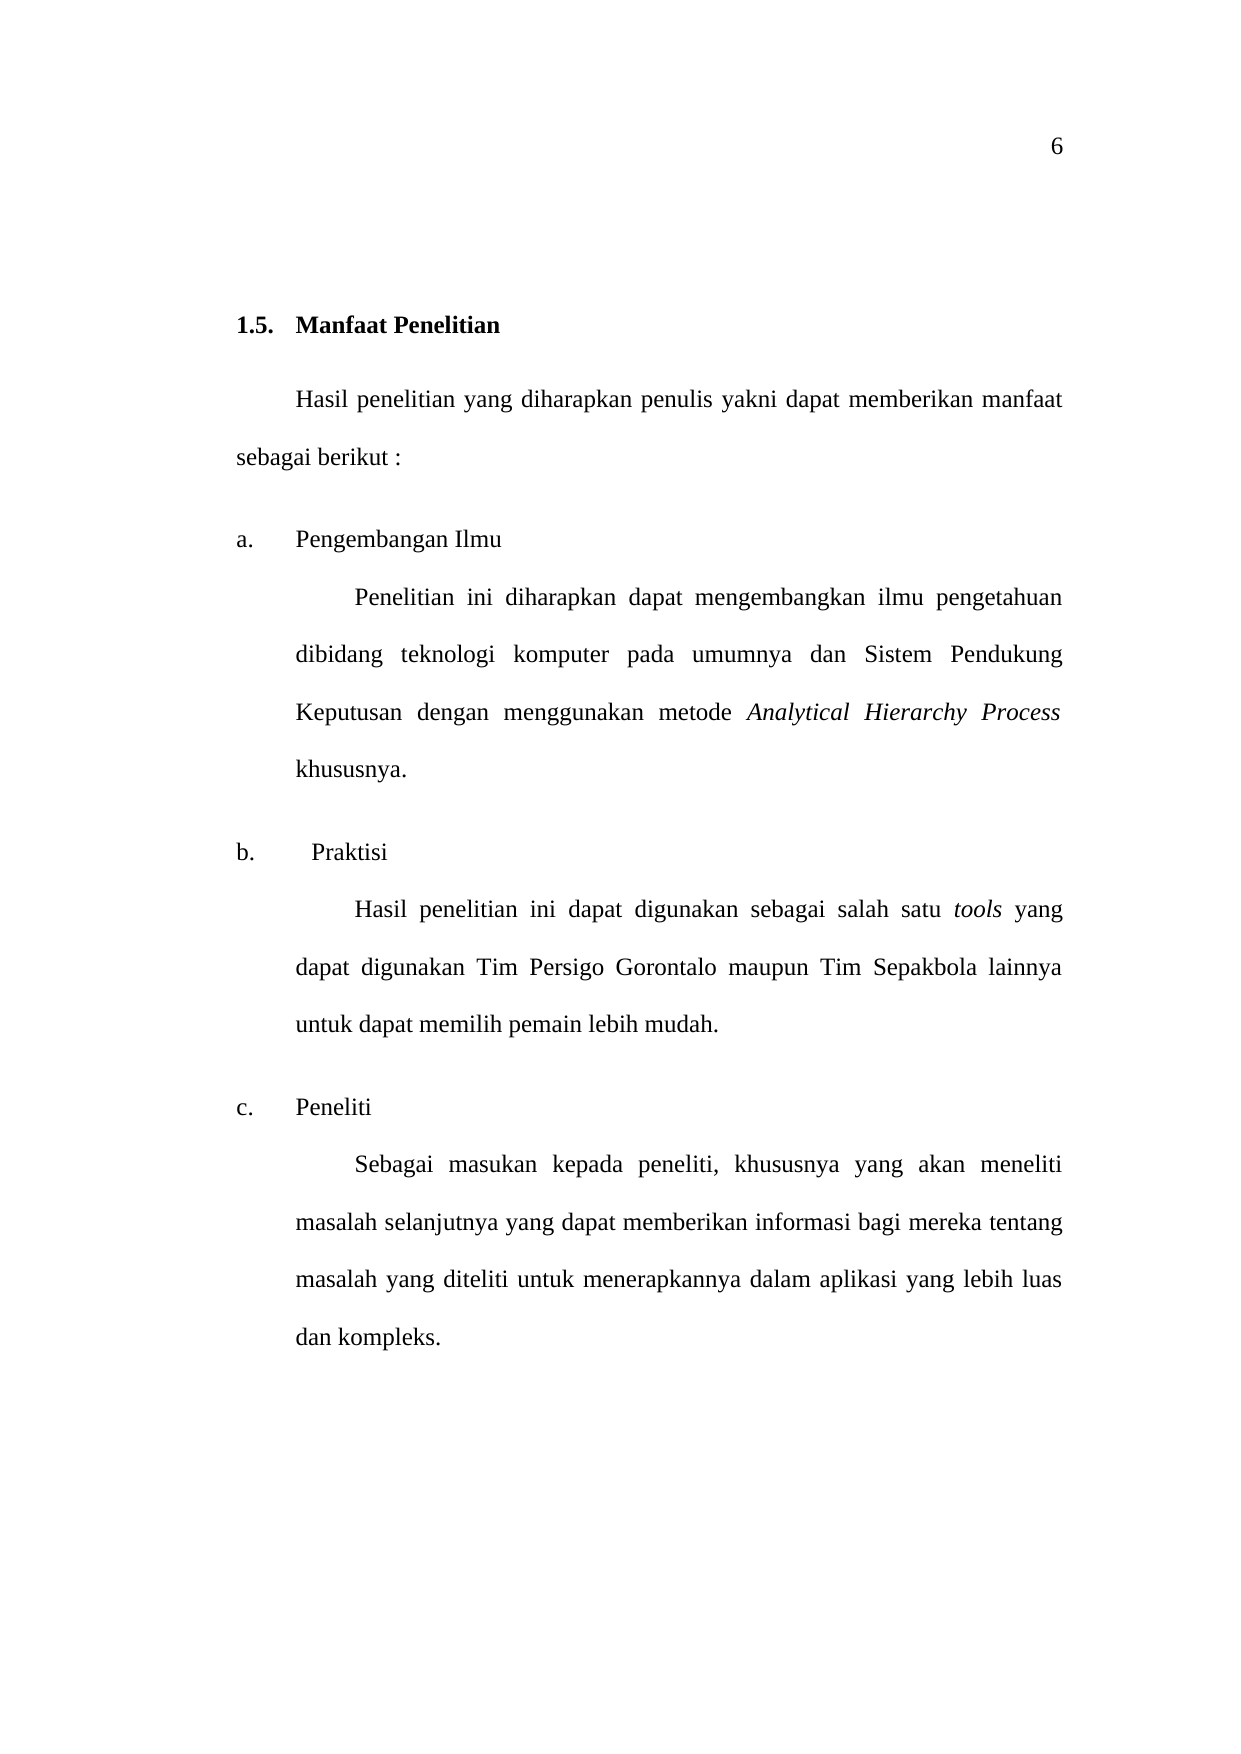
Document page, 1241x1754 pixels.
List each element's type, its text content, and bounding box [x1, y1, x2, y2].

list Hasil penelitian ini dapat digunakan sebagai salah satu tools yang dapat digunakan Tim Persigo Gorontalo maupun Tim Sepakbola lainnya untuk dapat memilih pemain lebih mudah. [295, 894, 1063, 1038]
list Sebagai masukan kepada peneliti, khususnya yang akan meneliti masalah selanjutnya yang dapat memberikan informasi bagi mereka tentang masalah yang diteliti untuk menerapkannya dalam aplikasi yang lebih luas dan kompleks. [295, 1149, 1063, 1351]
text Hasil penelitian yang diharapkan penulis yakni dapat memberikan manfaat sebagai berikut : [236, 384, 1063, 471]
list Peneliti [236, 1092, 1063, 1121]
list Manfaat Penelitian [236, 310, 1063, 339]
text Penelitian ini diharapkan dapat mengembangkan ilmu pengetahuan dibidang teknologi komputer pada umumnya dan Sistem Pendukung Keputusan dengan menggunakan metode Analytical Hierarchy Process khususnya. [295, 582, 1063, 783]
list Pengembangan Ilmu [236, 524, 1063, 553]
list Praktisi [236, 837, 1063, 866]
